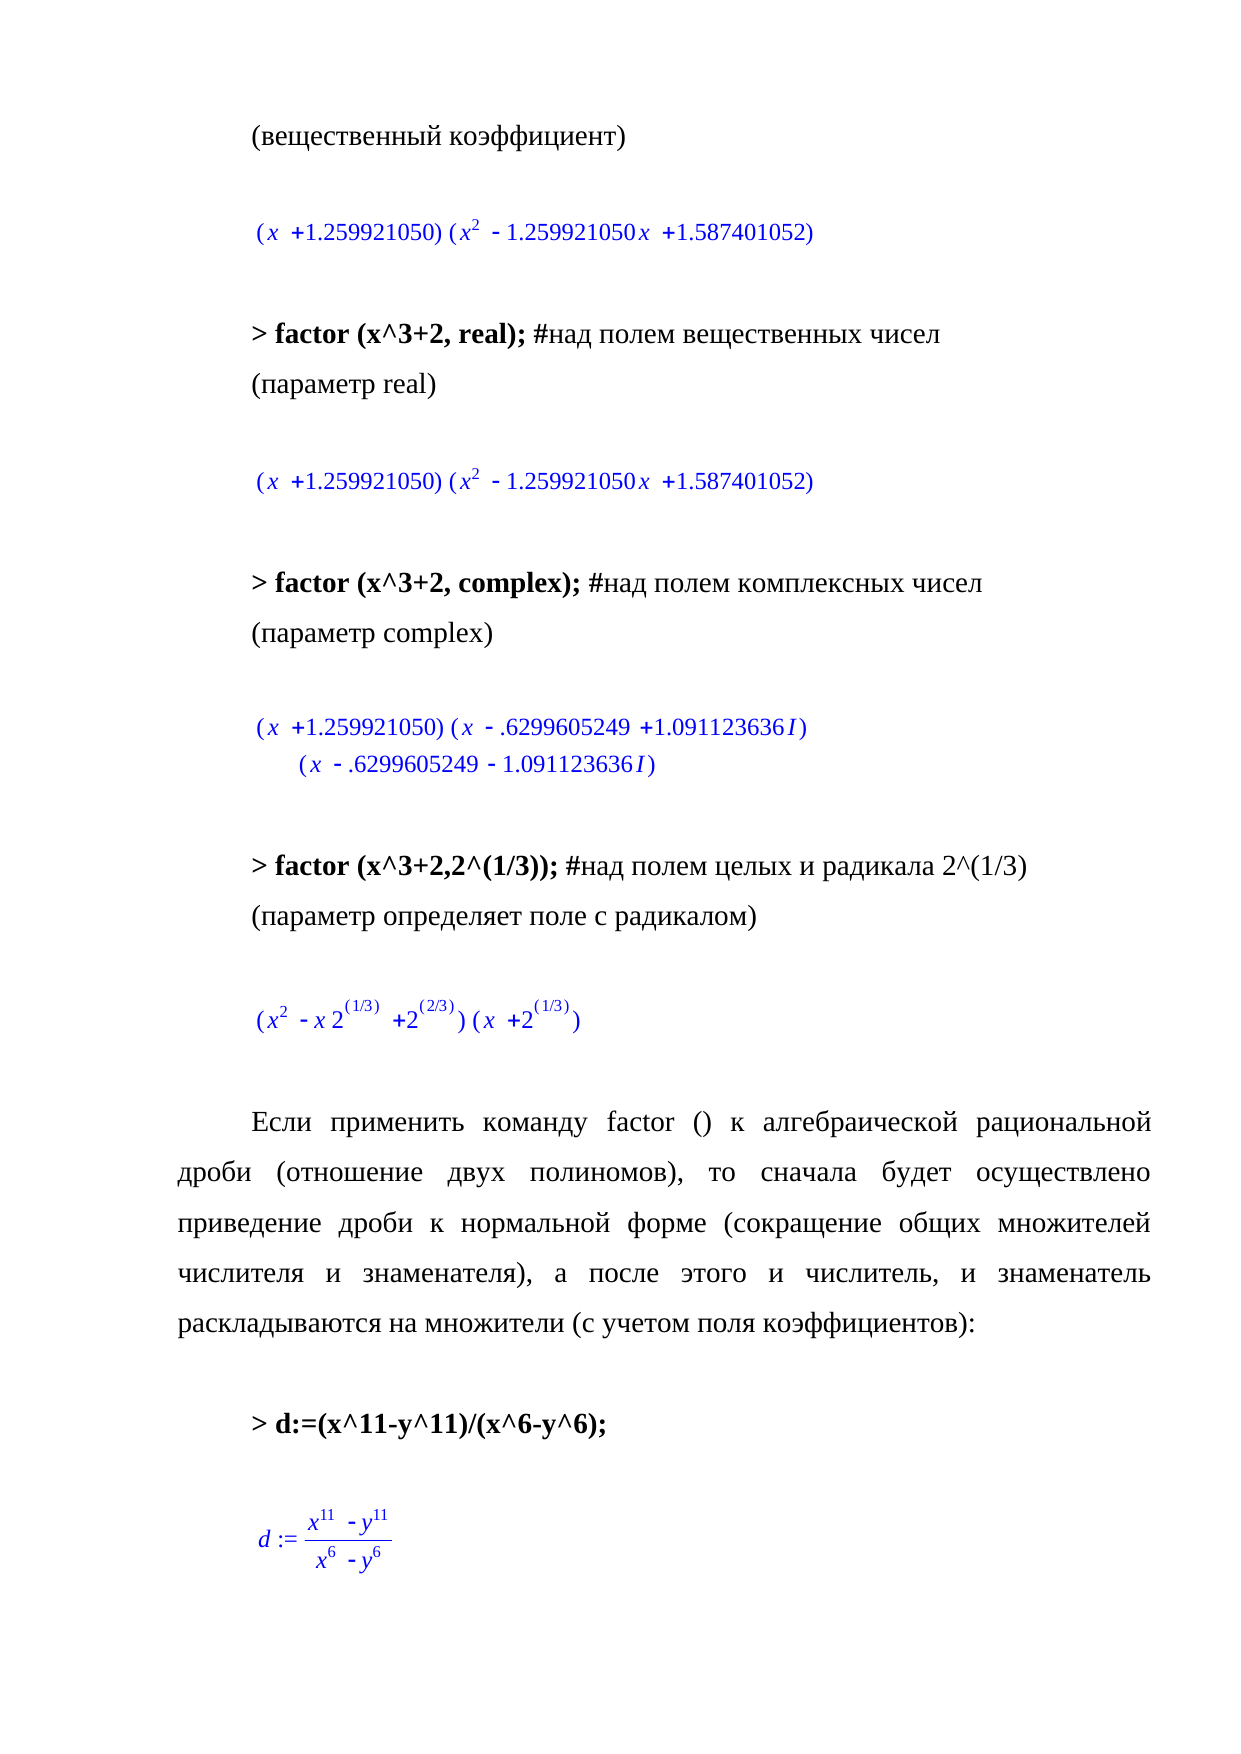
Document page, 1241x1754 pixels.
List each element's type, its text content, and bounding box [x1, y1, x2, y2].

text > factor (x^3+2,2^(1/3)); #над полем целых и радикала 2^(1/3) [177, 848, 1152, 881]
text > d:=(x^11-y^11)/(x^6-y^6); [177, 1406, 1152, 1439]
text Если применить команду factor () к алгебраической рациональной дроби (отношение двух полиномов), то сначала будет осуществлено приведение дроби к нормальной форме (сокращение общих множителей числителя и знаменателя), а после этого и числитель, и знаменатель раскладываются на множители (с учетом поля коэффициентов): [177, 1104, 1152, 1339]
text (параметр real) [177, 367, 1152, 400]
text (параметр определяет поле с радикалом) [177, 898, 1152, 932]
text (параметр complex) [177, 615, 1152, 649]
text (вещественный коэффициент) [177, 118, 1152, 152]
text > factor (x^3+2, real); #над полем вещественных чисел [177, 316, 1152, 350]
text > factor (x^3+2, complex); #над полем комплексных чисел [177, 565, 1152, 598]
